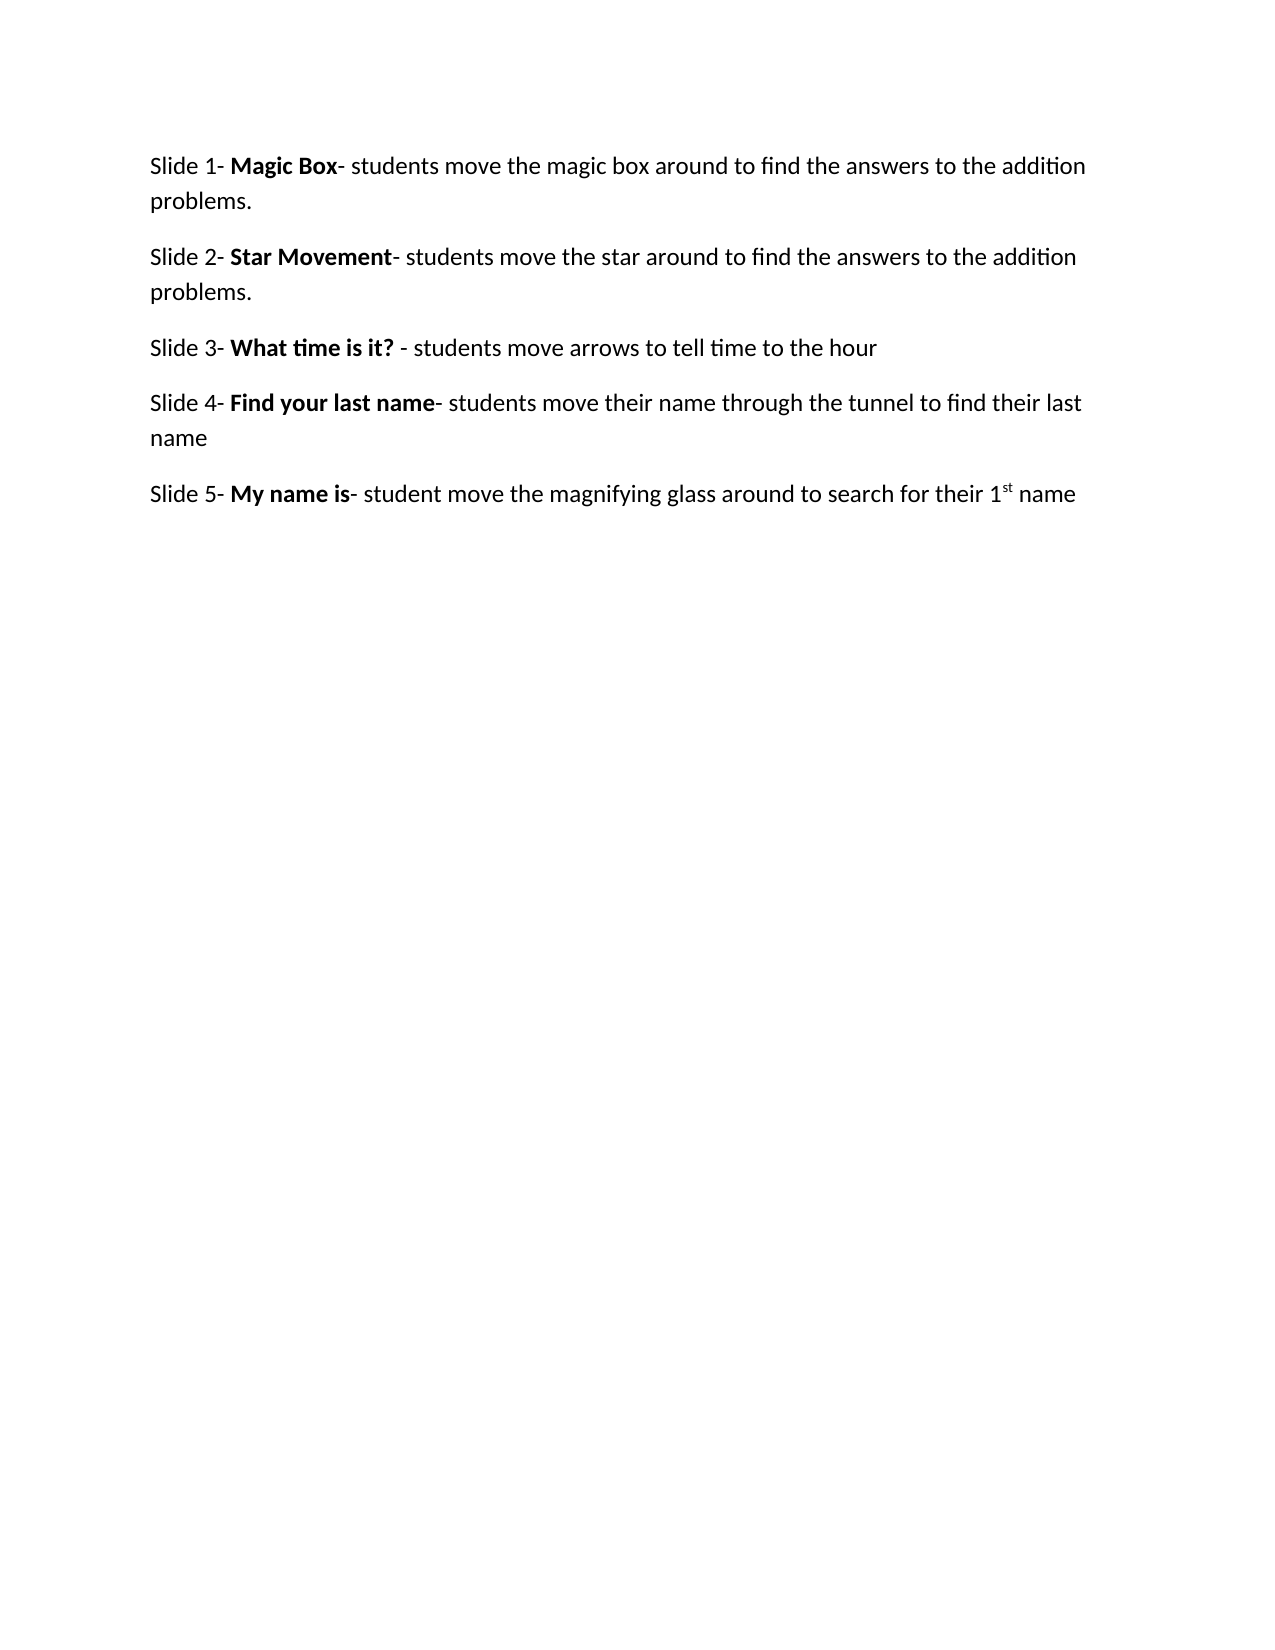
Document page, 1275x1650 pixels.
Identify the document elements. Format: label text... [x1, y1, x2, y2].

text Slide 2- Star Movement- students move the star around to find the answers to the addition problems. [150, 241, 1125, 306]
text Slide 1- Magic Box- students move the magic box around to find the answers to the addition problems. [150, 150, 1125, 216]
text Slide 4- Find your last name- students move their name through the tunnel to find their last name [150, 387, 1125, 453]
text Slide 3- What time is it? - students move arrows to tell time to the hour [150, 332, 1125, 362]
text Slide 5- My name is- student move the magnifying glass around to search for their 1st name [150, 478, 1125, 509]
